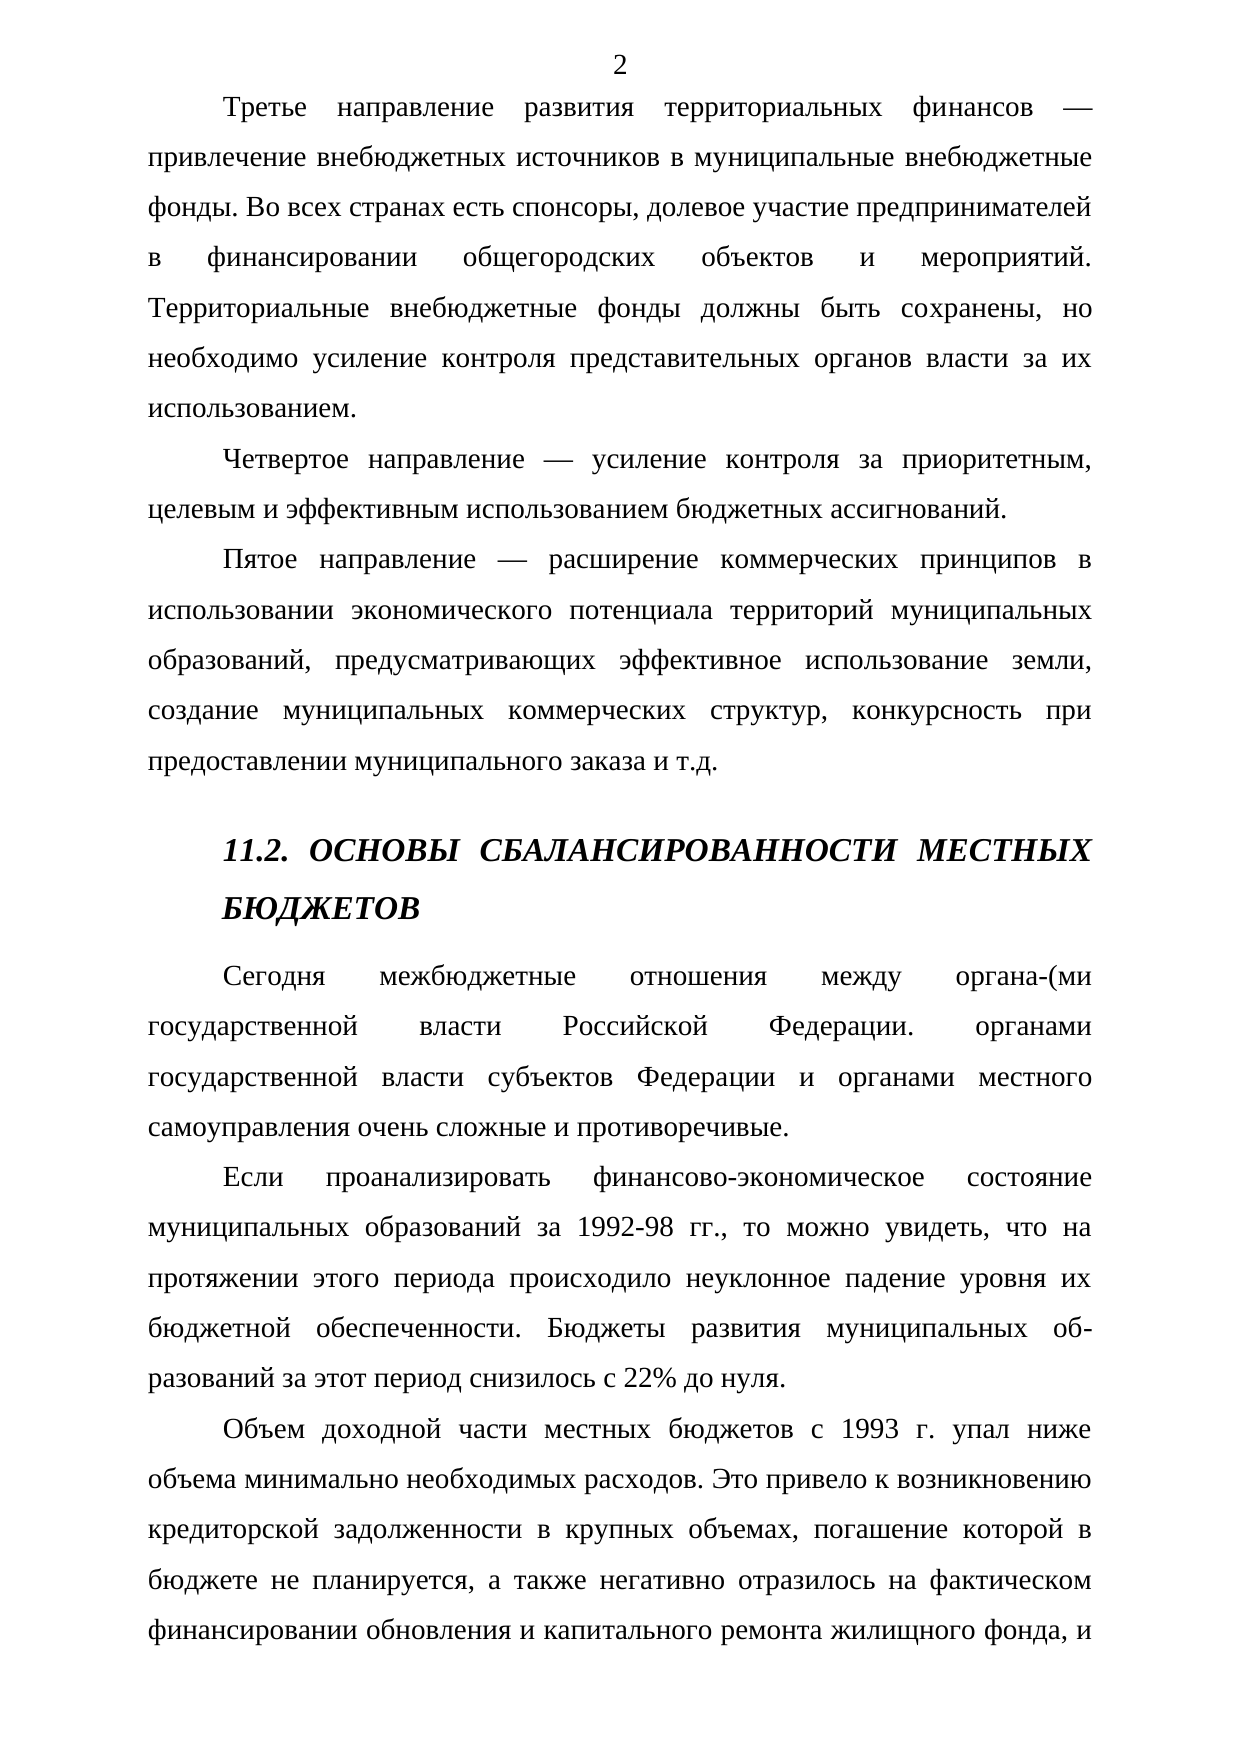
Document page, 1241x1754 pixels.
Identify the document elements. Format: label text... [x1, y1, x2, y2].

text Пятое направление — расширение коммерческих принципов в использовании экономического потенциала территорий муниципальных образований, предусматривающих эффективное использование земли, создание муниципальных коммерческих структур, конкурсность при предоставлении муниципального заказа и т.д. [148, 541, 1092, 776]
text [148, 1411, 1092, 1646]
text Четвертое направление — усиление контроля за приоритетным, целевым и эффективным использованием бюджетных ассигнований. [148, 441, 1092, 525]
text Третье направление развития территориальных финансов — привлечение внебюджетных источников в муниципальные внебюджетные фонды. Во всех странах есть спонсоры, долевое участие предпринимателей в финансировании общегородских объектов и мероприятий. Территориальные внебюджетные фонды должны быть сохранены, но необходимо усиление контроля представительных органов власти за их использованием. [148, 89, 1092, 424]
text Сегодня межбюджетные отношения между органа-(ми государственной власти Российской Федерации. органами государственной власти субъектов Федерации и органами местного самоуправления очень сложные и противоречивые. [148, 958, 1092, 1142]
subtitle 11.2. ОСНОВЫ СБАЛАНСИРОВАННОСТИ МЕСТНЫХ БЮДЖЕТОВ [222, 831, 1092, 926]
text Если проанализировать финансово-экономическое состояние муниципальных образований за 1992-98 гг., то можно увидеть, что на протяжении этого периода происходило неуклонное падение уровня их бюджетной обеспеченности. Бюджеты развития муниципальных образований за этот период снизилось с 22% до нуля. [148, 1159, 1092, 1394]
